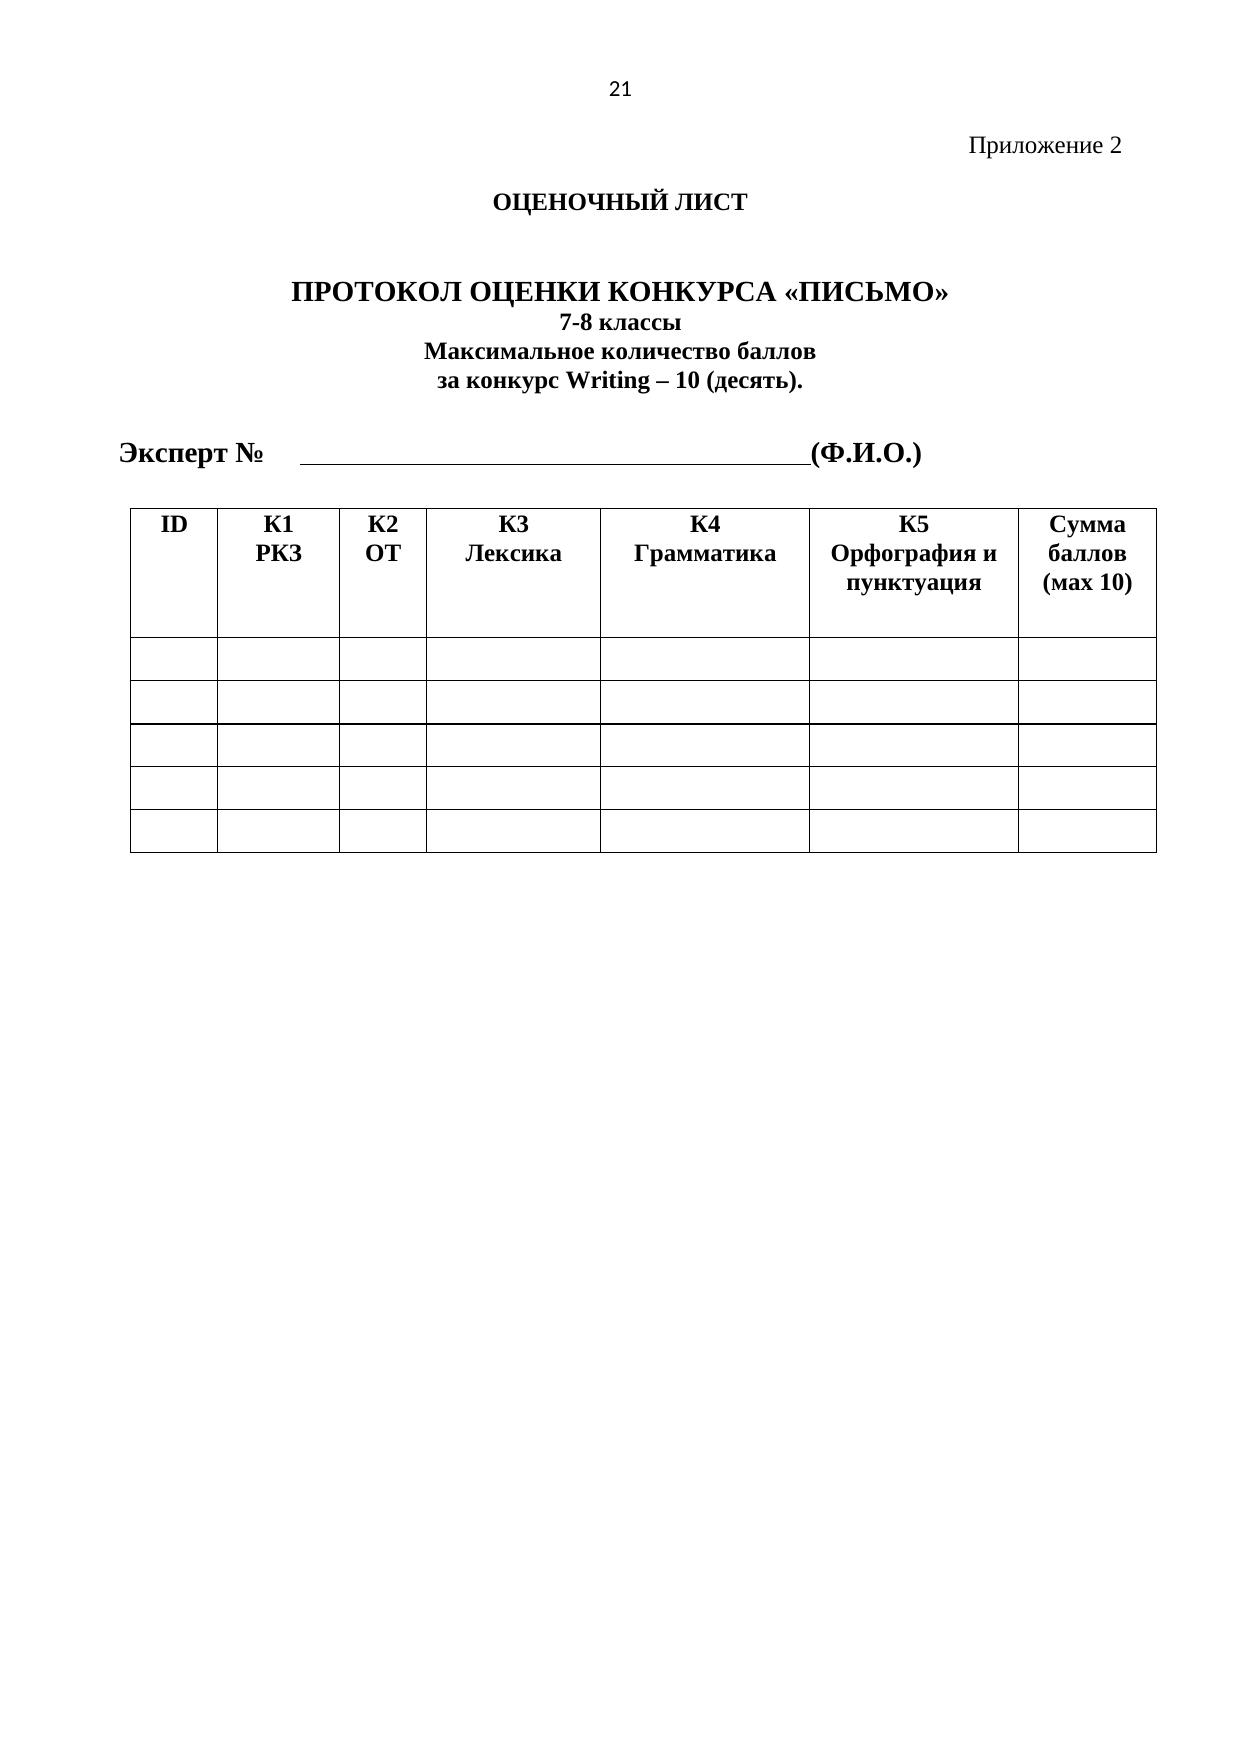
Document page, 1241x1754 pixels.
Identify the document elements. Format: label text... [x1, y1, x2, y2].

table_cell [427, 725, 600, 766]
table_cell [131, 681, 217, 723]
table_header К2 ОТ [340, 509, 426, 637]
text Максимальное количество баллов [118, 336, 1122, 365]
text за конкурс Writing – 10 (десять). [118, 365, 1122, 393]
table_header К5 Орфография и пунктуация [810, 509, 1018, 637]
table_header К4 Грамматика [601, 509, 809, 637]
table_cell [601, 681, 809, 723]
table_cell [131, 725, 217, 766]
text ОЦЕНОЧНЫЙ ЛИСТ [118, 187, 1122, 216]
table_cell [601, 638, 809, 680]
table_cell [427, 638, 600, 680]
table_header ID [131, 509, 217, 637]
text 7-8 классы [118, 307, 1122, 336]
table_cell [1019, 725, 1156, 766]
table_cell [340, 810, 426, 852]
table_cell [340, 767, 426, 809]
table_header К1 РКЗ [218, 509, 339, 637]
table_header Сумма баллов (мах 10) [1019, 509, 1156, 637]
table_cell [810, 810, 1018, 852]
text Приложение 2 [118, 130, 1122, 159]
table_cell [1019, 681, 1156, 723]
table_cell [218, 767, 339, 809]
table_header К3 Лексика [427, 509, 600, 637]
table_cell [218, 810, 339, 852]
table_cell [131, 767, 217, 809]
table_cell [810, 638, 1018, 680]
table_cell [340, 638, 426, 680]
table_cell [601, 767, 809, 809]
table_cell [810, 767, 1018, 809]
table_cell [427, 681, 600, 723]
table_cell [131, 810, 217, 852]
table_cell [601, 810, 809, 852]
table_cell [427, 767, 600, 809]
table_cell [810, 725, 1018, 766]
table_cell [218, 681, 339, 723]
table_cell [340, 725, 426, 766]
table_cell [218, 638, 339, 680]
table_cell [1019, 810, 1156, 852]
table_cell [340, 681, 426, 723]
table_cell [1019, 767, 1156, 809]
subtitle ПРОТОКОЛ ОЦЕНКИ КОНКУРСА «ПИСЬМО» [118, 274, 1122, 307]
table_cell [131, 638, 217, 680]
table_cell [601, 725, 809, 766]
table_cell [1019, 638, 1156, 680]
subtitle Эксперт № (Ф.И.О.) [118, 435, 1121, 468]
table_cell [427, 810, 600, 852]
table_cell [810, 681, 1018, 723]
table_cell [218, 725, 339, 766]
